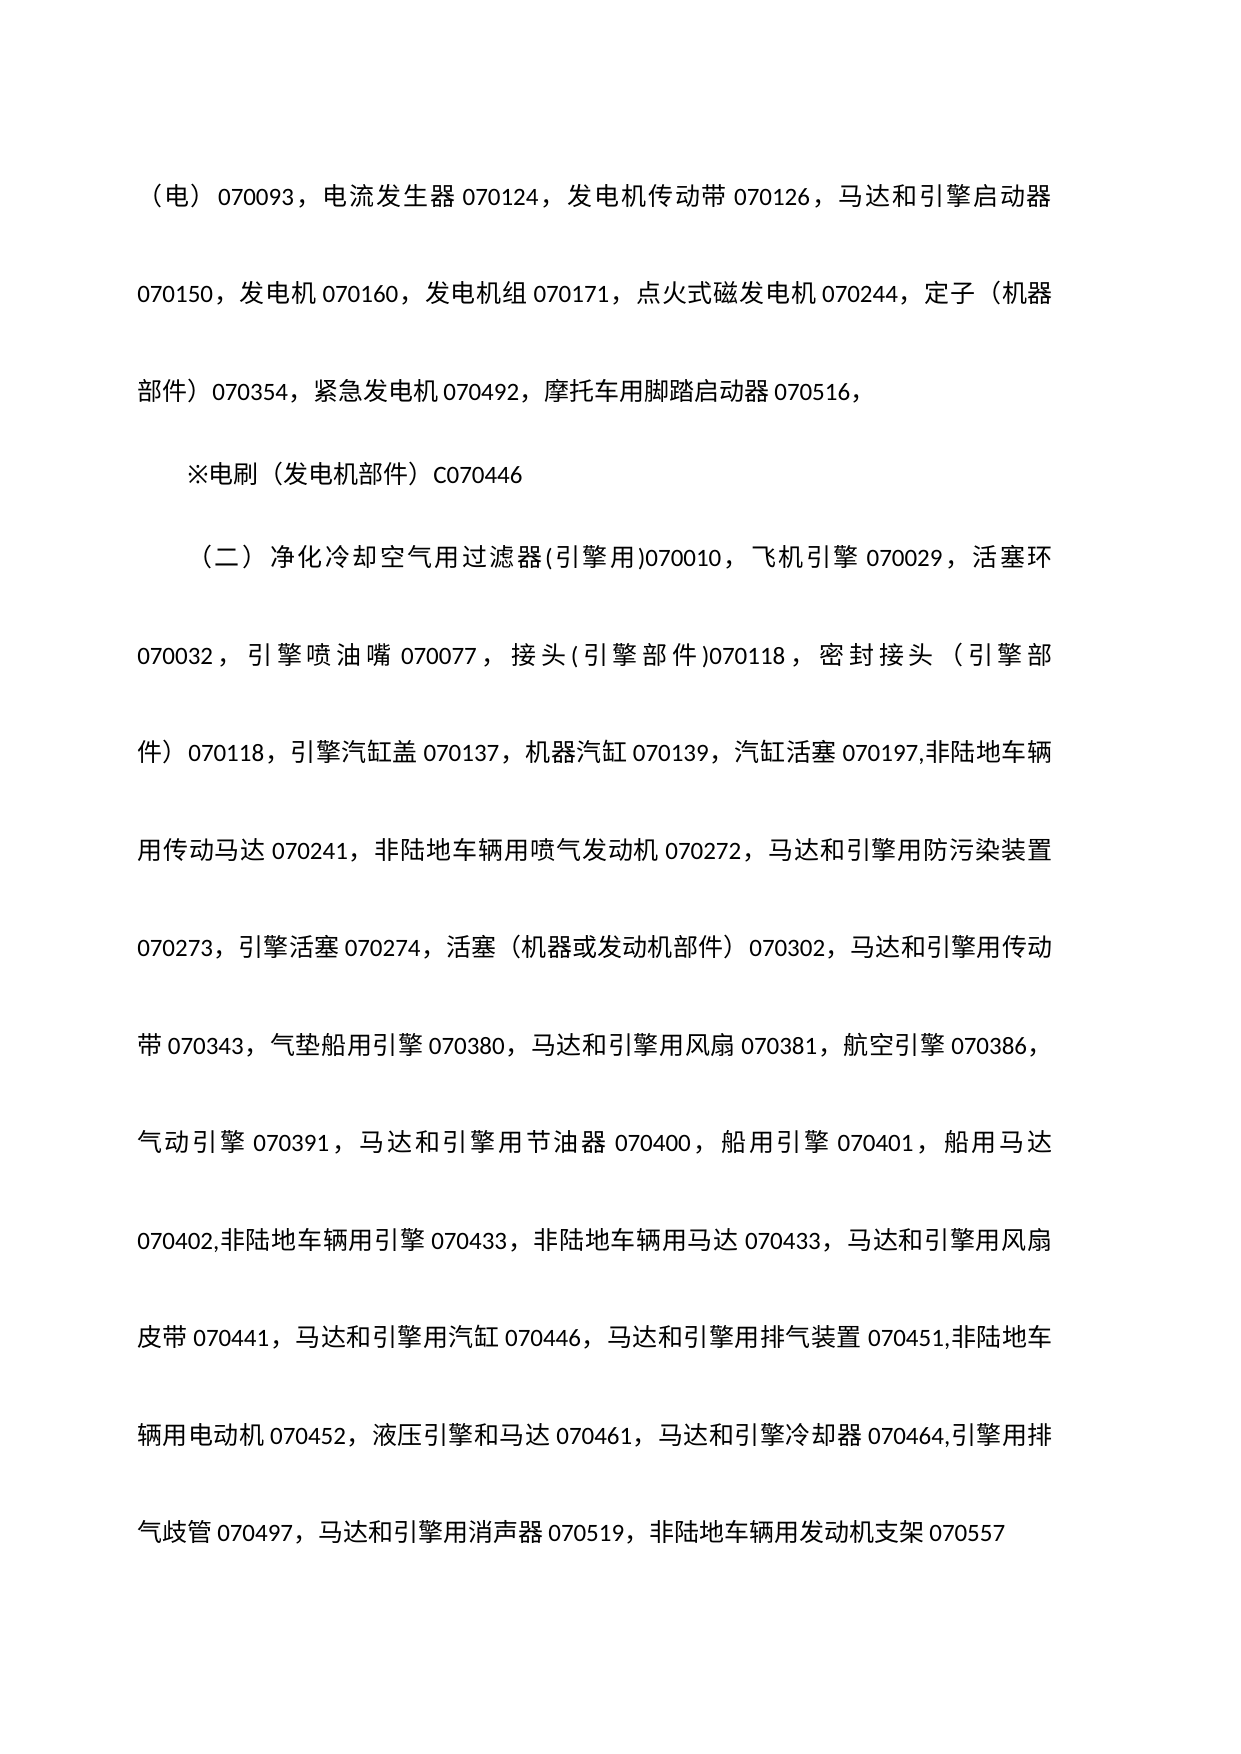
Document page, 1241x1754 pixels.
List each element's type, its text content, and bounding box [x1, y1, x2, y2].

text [137, 162, 1053, 422]
text ※电刷（发电机部件）C070446 [137, 440, 1053, 505]
text （二）净化冷却空气用过滤器(引擎用)070010，飞机引擎070029，活塞环070032，引擎喷油嘴070077，接头(引擎部件)070118，密封接头（引擎部件）070118，引擎汽缸盖070137，机器汽缸070139，汽缸活塞070197,非陆地车辆用传动马达070241，非陆地车辆用喷气发动机070272，马达和引擎用防污染装置070273，引擎活塞070274，活塞（机器或发动机部件）070302，马达和引擎用传动带070343，气垫船用引擎070380，马达和引擎用风扇070381，航空引擎070386，气动引擎070391，马达和引擎用节油器070400，船用引擎070401，船用马达070402,非陆地车辆用引擎070433，非陆地车辆用马达070433，马达和引擎用风扇皮带070441，马达和引擎用汽缸070446，马达和引擎用排气装置070451,非陆地车辆用电动机070452，液压引擎和马达070461，马达和引擎冷却器070464,引擎用排气歧管070497，马达和引擎用消声器070519，非陆地车辆用发动机支架070557 [137, 523, 1053, 1563]
